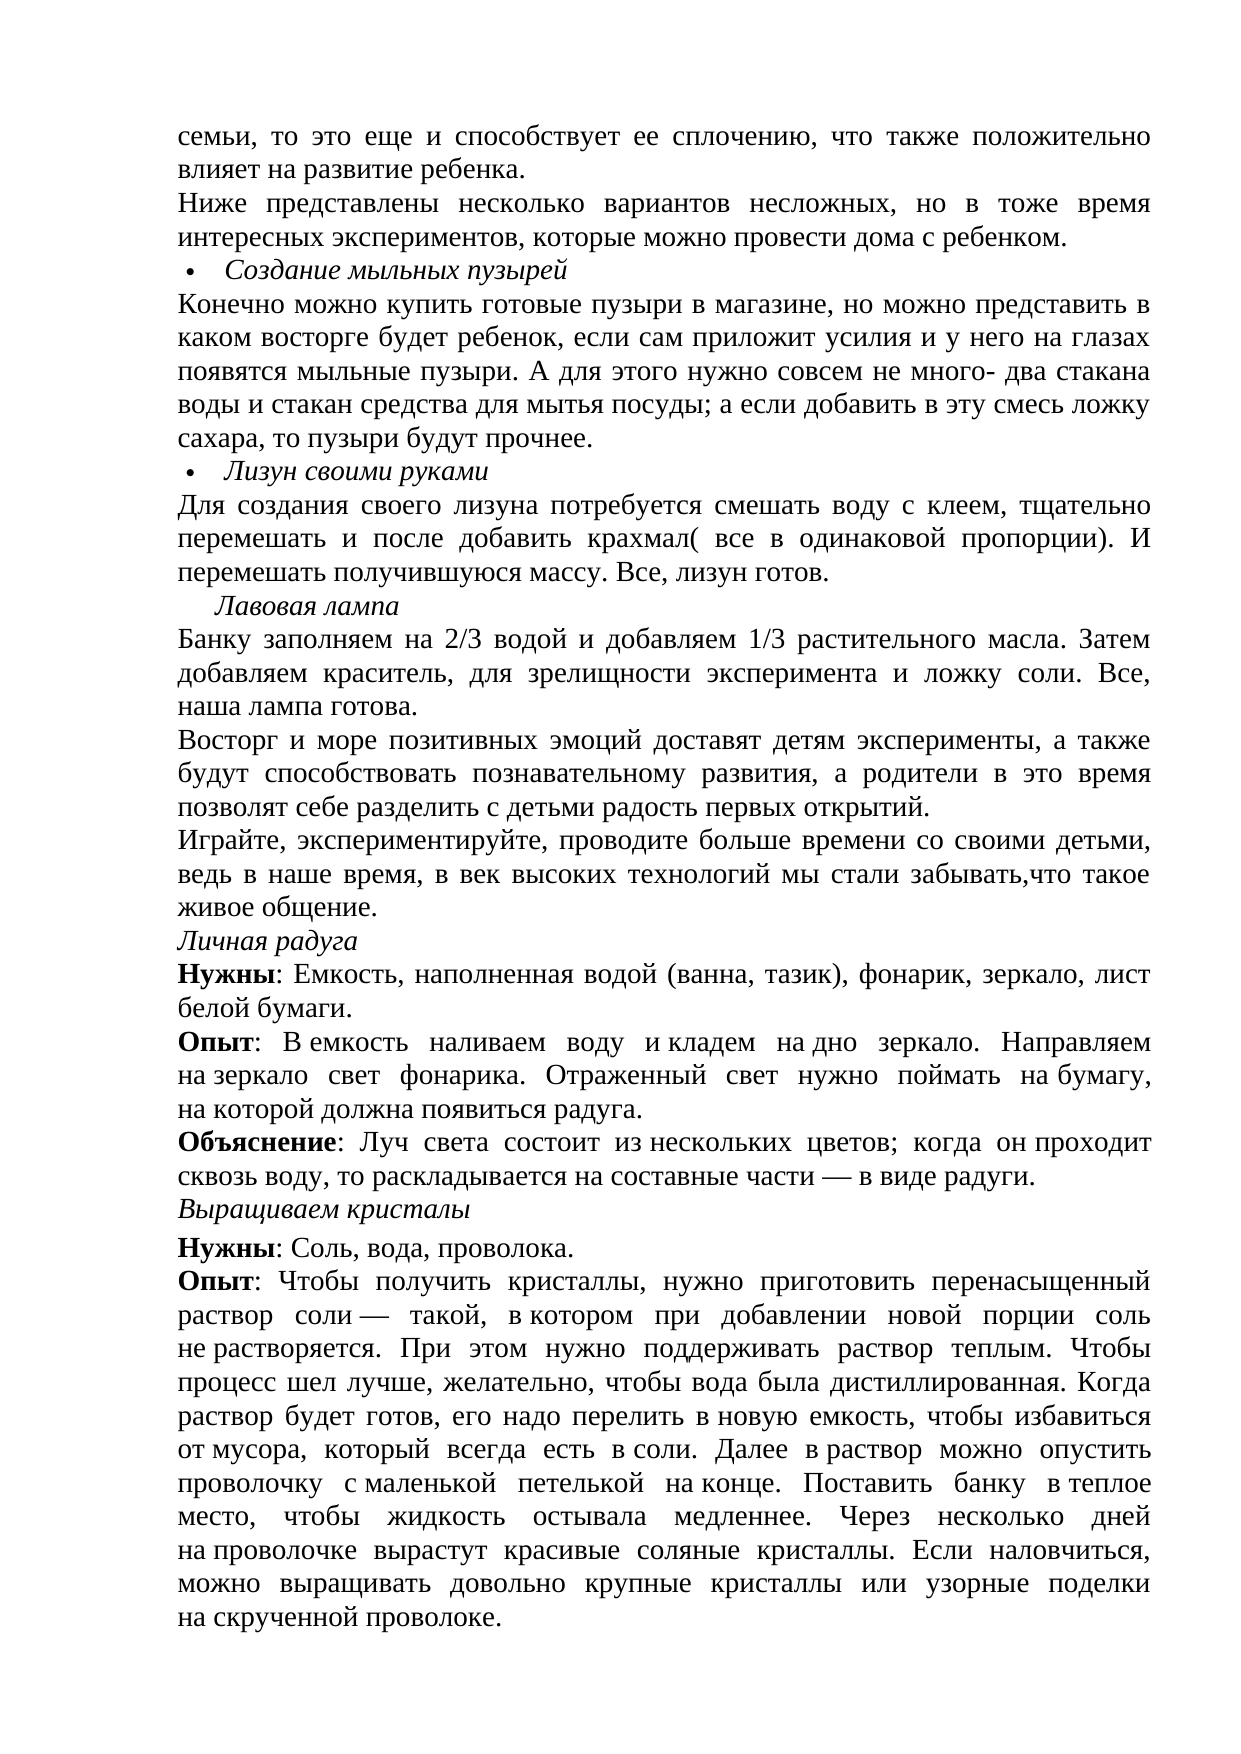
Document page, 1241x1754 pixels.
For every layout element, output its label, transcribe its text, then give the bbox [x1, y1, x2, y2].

text Ниже представлены несколько вариантов несложных, но в тоже время интересных экспериментов, которые можно провести дома с ребенком. [177, 185, 1152, 252]
text Для создания своего лизуна потребуется смешать воду с клеем, тщательно перемешать и после добавить крахмал( все в одинаковой пропорции). И перемешать получившуюся массу. Все, лизун готов. [177, 487, 1152, 588]
text Опыт: В емкость наливаем воду и кладем на дно зеркало. Направляем на зеркало свет фонарика. Отраженный свет нужно поймать на бумагу, на которой должна появиться радуга. [177, 1024, 1152, 1124]
list Лизун своими руками [187, 453, 1152, 487]
text Личная радуга [177, 923, 1152, 957]
text Конечно можно купить готовые пузыри в магазине, но можно представить в каком восторге будет ребенок, если сам приложит усилия и у него на глазах появятся мыльные пузыри. А для этого нужно совсем не много- два стакана воды и стакан средства для мытья посуды; а если добавить в эту смесь ложку сахара, то пузыри будут прочнее. [177, 286, 1152, 453]
text Объяснение: Луч света состоит из нескольких цветов; когда он проходит сквозь воду, то раскладывается на составные части — в виде радуги. [177, 1124, 1152, 1191]
text Нужны: Емкость, наполненная водой (ванна, тазик), фонарик, зеркало, лист белой бумаги. [177, 957, 1152, 1024]
text Выращиваем кристалы [177, 1191, 1152, 1225]
text Восторг и море позитивных эмоций доставят детям эксперименты, а также будут способствовать познавательному развития, а родители в это время позволят себе разделить с детьми радость первых открытий. [177, 722, 1152, 822]
text Лавовая лампа [215, 588, 1152, 621]
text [177, 118, 1152, 185]
text Нужны: Соль, вода, проволока. [177, 1230, 1152, 1263]
list Создание мыльных пузырей [187, 252, 1152, 286]
text Банку заполняем на 2/3 водой и добавляем 1/3 растительного масла. Затем добавляем краситель, для зрелищности эксперимента и ложку соли. Все, наша лампа готова. [177, 621, 1152, 722]
text Играйте, экспериментируйте, проводите больше времени со своими детьми, ведь в наше время, в век высоких технологий мы стали забывать,что такое живое общение. [177, 822, 1152, 923]
text Опыт: Чтобы получить кристаллы, нужно приготовить перенасыщенный раствор соли — такой, в котором при добавлении новой порции соль не растворяется. При этом нужно поддерживать раствор теплым. Чтобы процесс шел лучше, желательно, чтобы вода была дистиллированная. Когда раствор будет готов, его надо перелить в новую емкость, чтобы избавиться от мусора, который всегда есть в соли. Далее в раствор можно опустить проволочку с маленькой петелькой на конце. Поставить банку в теплое место, чтобы жидкость остывала медленнее. Через несколько дней на проволочке вырастут красивые соляные кристаллы. Если наловчиться, можно выращивать довольно крупные кристаллы или узорные поделки на скрученной проволоке. [177, 1263, 1152, 1632]
